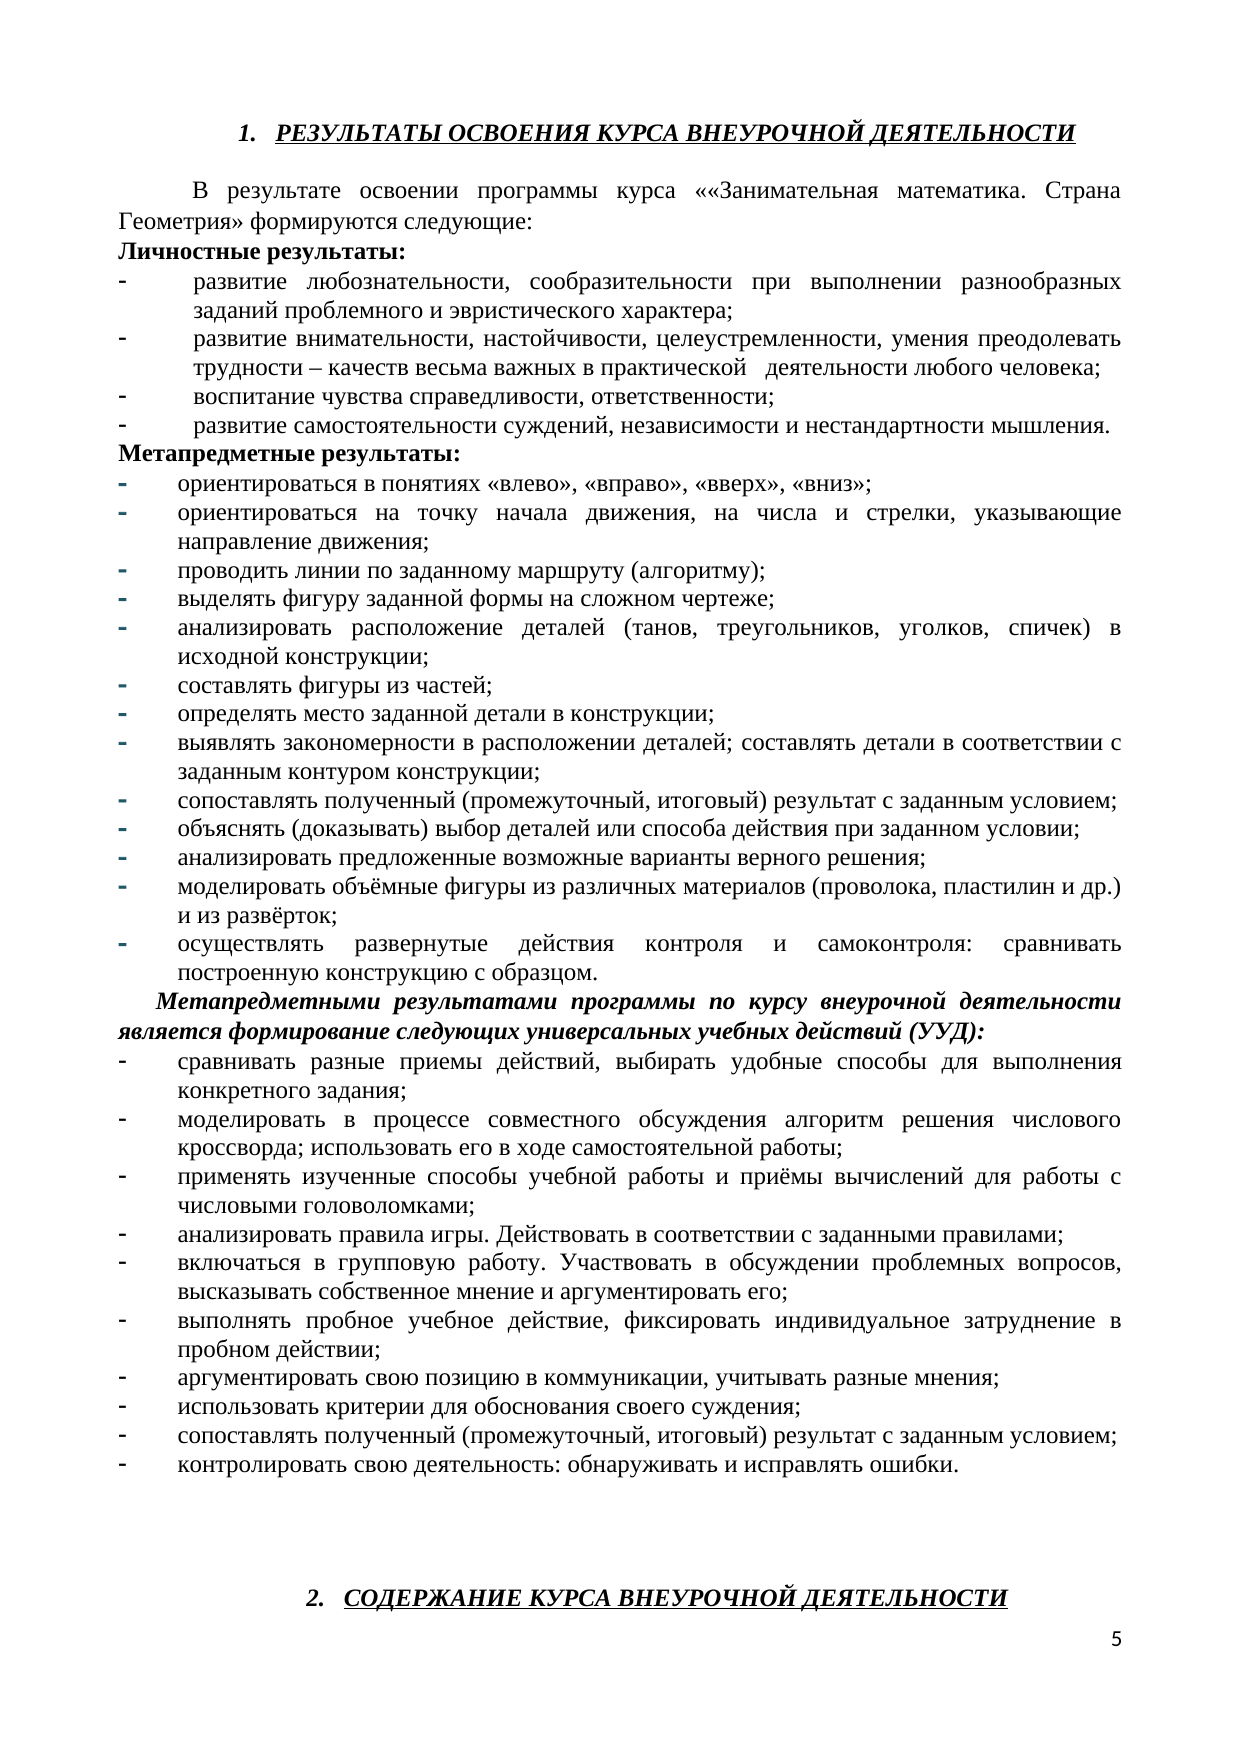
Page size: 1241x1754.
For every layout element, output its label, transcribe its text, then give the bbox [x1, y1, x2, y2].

list применять изученные способы учебной работы и приёмы вычислений для работы с числовыми головоломками; [118, 1161, 1122, 1219]
list анализировать расположение деталей (танов, треугольников, уголков, спичек) в исходной конструкции; [118, 612, 1122, 670]
list СОДЕРЖАНИЕ КУРСА ВНЕУРОЧНОЙ ДЕЯТЕЛЬНОСТИ [192, 1583, 1122, 1612]
list проводить линии по заданному маршруту (алгоритму); [118, 555, 1122, 583]
list аргументировать свою позицию в коммуникации, учитывать разные мнения; [118, 1362, 1122, 1391]
list осуществлять развернутые действия контроля и самоконтроля: сравнивать построенную конструкцию с образцом. [118, 928, 1122, 986]
text Личностные результаты: [118, 236, 1122, 264]
list объяснять (доказывать) выбор деталей или способа действия при заданном условии; [118, 813, 1122, 842]
list анализировать правила игры. Действовать в соответствии с заданными правилами; [118, 1219, 1122, 1247]
list определять место заданной детали в конструкции; [118, 698, 1122, 727]
list моделировать в процессе совместного обсуждения алгоритм решения числового кроссворда; использовать его в ходе самостоятельной работы; [118, 1104, 1122, 1161]
list моделировать объёмные фигуры из различных материалов (проволока, пластилин и др.) и из развёрток; [118, 871, 1122, 928]
list развитие внимательности, настойчивости, целеустремленности, умения преодолевать трудности – качеств весьма важных в практической деятельности любого человека; [118, 323, 1122, 381]
list развитие любознательности, сообразительности при выполнении разнообразных заданий проблемного и эвристического характера; [118, 266, 1122, 323]
list контролировать свою деятельность: обнаруживать и исправлять ошибки. [118, 1449, 1122, 1477]
list анализировать предложенные возможные варианты верного решения; [118, 842, 1122, 871]
list воспитание чувства справедливости, ответственности; [118, 381, 1122, 410]
text В результате освоении программы курса ««Занимательная математика. Страна Геометрия» формируются следующие: [118, 176, 1122, 234]
list выделять фигуру заданной формы на сложном чертеже; [118, 583, 1122, 612]
list выполнять пробное учебное действие, фиксировать индивидуальное затруднение в пробном действии; [118, 1305, 1122, 1362]
list сопоставлять полученный (промежуточный, итоговый) результат с заданным условием; [118, 1420, 1122, 1449]
list ориентироваться на точку начала движения, на числа и стрелки, указывающие направление движения; [118, 497, 1122, 555]
text Метапредметными результатами программы по курсу внеурочной деятельности является формирование следующих универсальных учебных действий (УУД): [118, 986, 1122, 1045]
list сопоставлять полученный (промежуточный, итоговый) результат с заданным условием; [118, 785, 1122, 813]
list развитие самостоятельности суждений, независимости и нестандартности мышления. [118, 410, 1122, 438]
list сравнивать разные приемы действий, выбирать удобные способы для выполнения конкретного задания; [118, 1046, 1122, 1104]
list составлять фигуры из частей; [118, 670, 1122, 698]
list выявлять закономерности в расположении деталей; составлять детали в соответствии с заданным контуром конструкции; [118, 727, 1122, 785]
list включаться в групповую работу. Участвовать в обсуждении проблемных вопросов, высказывать собственное мнение и аргументировать его; [118, 1247, 1122, 1305]
list использовать критерии для обоснования своего суждения; [118, 1391, 1122, 1420]
list РЕЗУЛЬТАТЫ ОСВОЕНИЯ КУРСА ВНЕУРОЧНОЙ ДЕЯТЕЛЬНОСТИ [192, 118, 1122, 147]
list ориентироваться в понятиях «влево», «вправо», «вверх», «вниз»; [118, 468, 1122, 497]
text Метапредметные результаты: [118, 438, 1122, 467]
